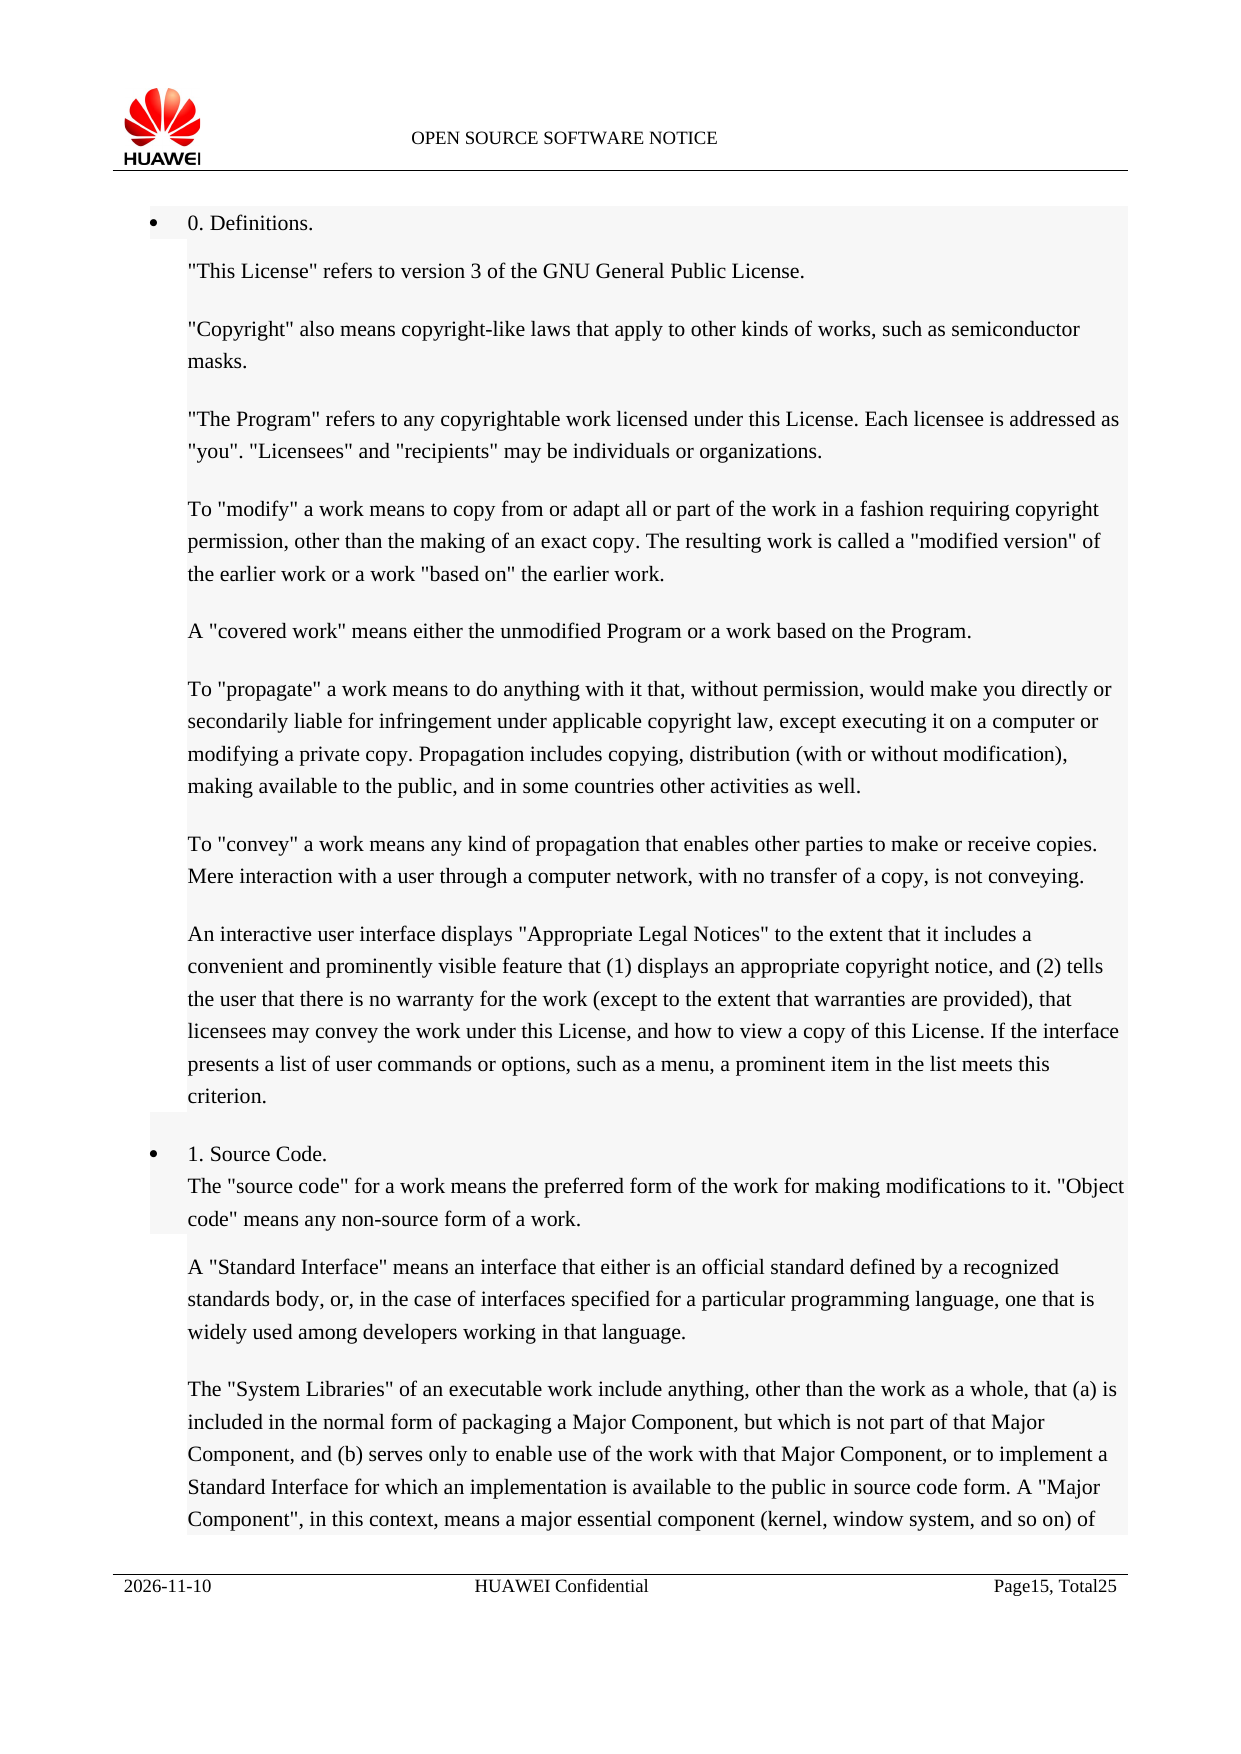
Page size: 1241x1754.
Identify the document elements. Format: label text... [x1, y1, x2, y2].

text To "convey" a work means any kind of propagation that enables other parties to make or receive copies. Mere interaction with a user through a computer network, with no transfer of a copy, is not conveying. [187, 827, 1128, 892]
picture [124, 88, 201, 165]
text "Copyright" also means copyright-like laws that apply to other kinds of works, such as semiconductor masks. [187, 312, 1128, 377]
text "The Program" refers to any copyrightable work licensed under this License. Each licensee is addressed as "you". "Licensees" and "recipients" may be individuals or organizations. [187, 402, 1128, 467]
text A "covered work" means either the unmodified Program or a work based on the Program. [187, 614, 1128, 647]
text "This License" refers to version 3 of the GNU General Public License. [187, 254, 1128, 287]
text An interactive user interface displays "Appropriate Legal Notices" to the extent that it includes a convenient and prominently visible feature that (1) displays an appropriate copyright notice, and (2) tells the user that there is no warranty for the work (except to the extent that warranties are provided), that licensees may convey the work under this License, and how to view a copy of this License. If the interface presents a list of user commands or options, such as a menu, a prominent item in the list meets this criterion. [187, 917, 1128, 1112]
text To "modify" a work means to copy from or adapt all or part of the work in a fashion requiring copyright permission, other than the making of an exact copy. The resulting work is called a "modified version" of the earlier work or a work "based on" the earlier work. [187, 492, 1128, 589]
text A "Standard Interface" means an interface that either is an official standard defined by a recognized standards body, or, in the case of interfaces specified for a particular programming language, one that is widely used among developers working in that language. [187, 1250, 1128, 1348]
text To "propagate" a work means to do anything with it that, without permission, would make you directly or secondarily liable for infringement under applicable copyright law, except executing it on a computer or modifying a private copy. Propagation includes copying, distribution (with or without modification), making available to the public, and in some countries other activities as well. [187, 672, 1128, 802]
list 0. Definitions. [150, 206, 1128, 239]
list 1. Source Code. The "source code" for a work means the preferred form of the work for making modifications to it. "Object code" means any non-source form of a work. [150, 1137, 1128, 1234]
